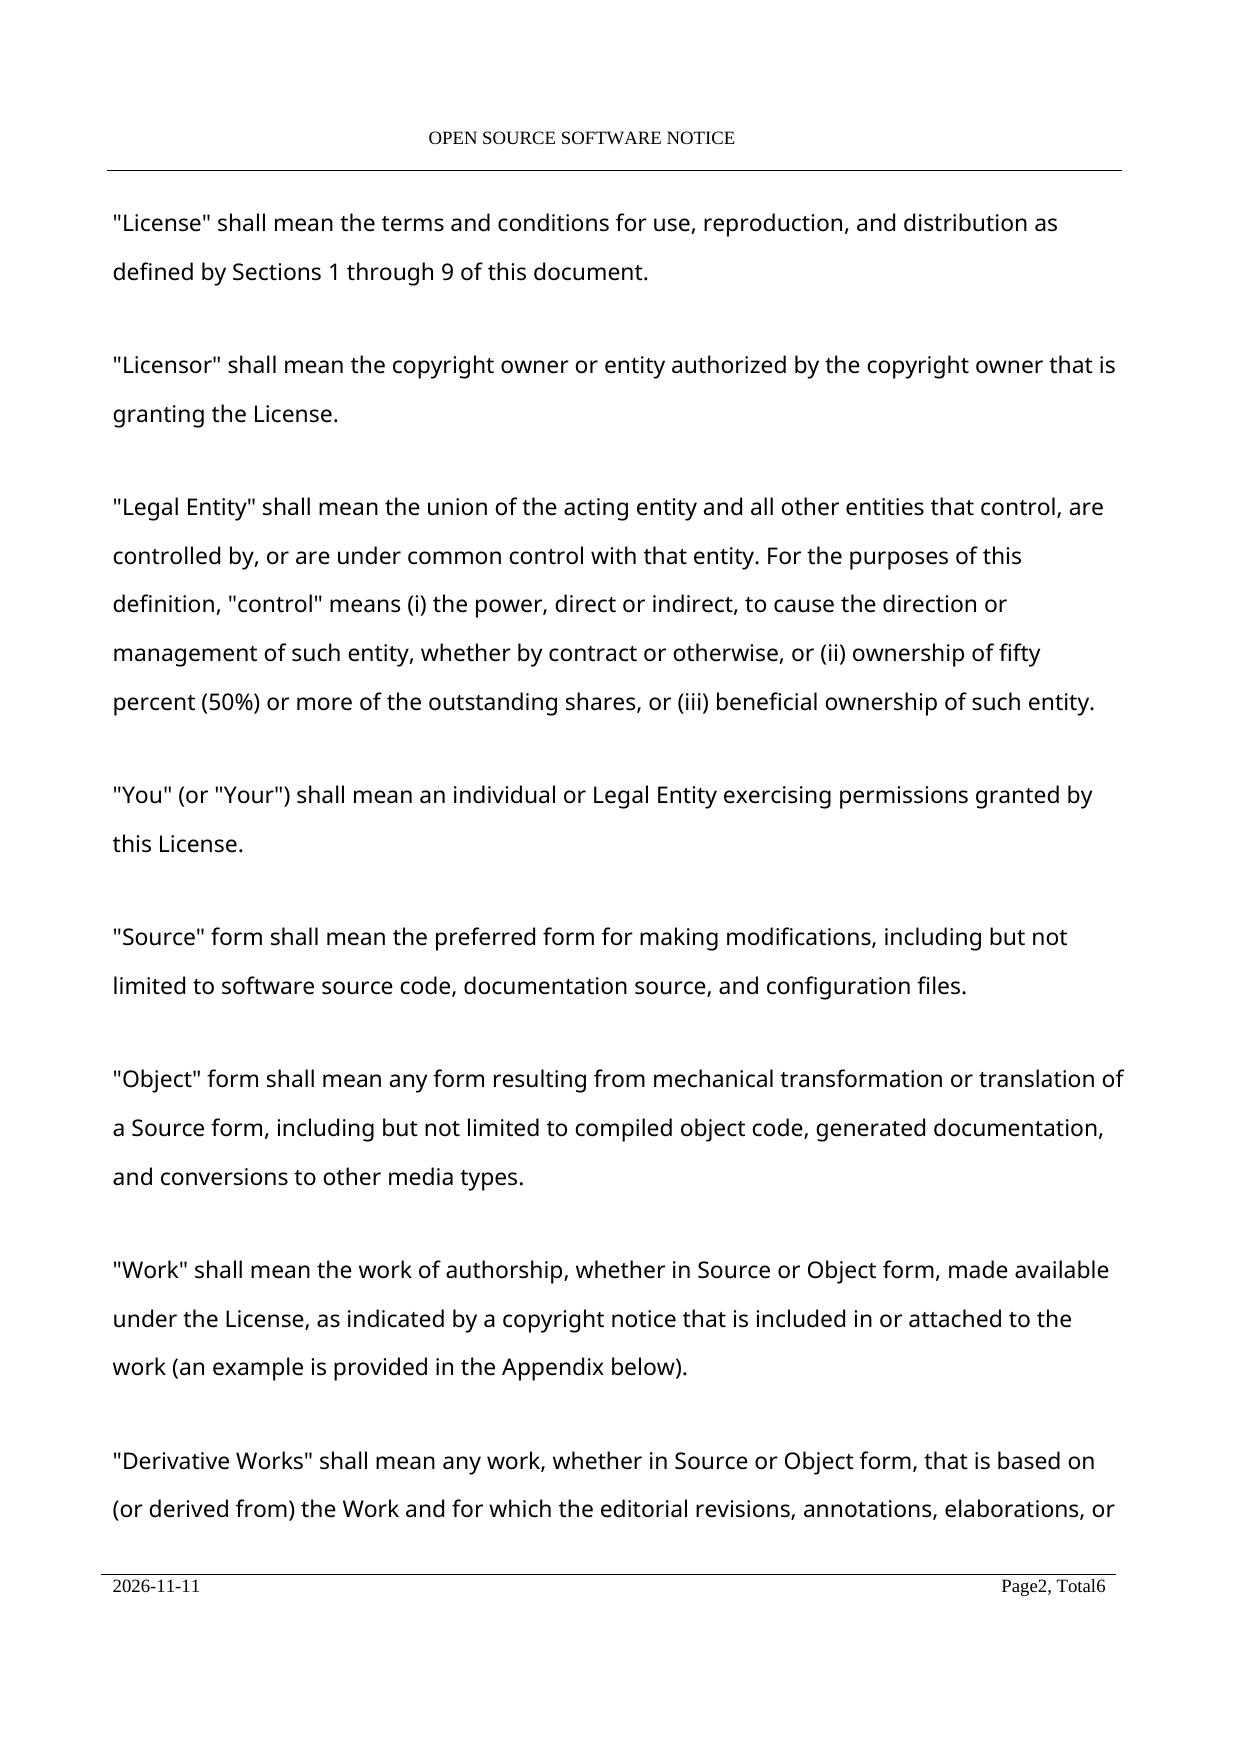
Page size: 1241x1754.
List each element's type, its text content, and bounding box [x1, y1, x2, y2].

text "Licensor" shall mean the copyright owner or entity authorized by the copyright owner that is granting the License. [112, 348, 1128, 429]
text "Work" shall mean the work of authorship, whether in Source or Object form, made available under the License, as indicated by a copyright notice that is included in or attached to the work (an example is provided in the Appendix below). [112, 1253, 1128, 1383]
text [112, 1444, 1128, 1525]
text "Source" form shall mean the preferred form for making modifications, including but not limited to software source code, documentation source, and configuration files. [112, 921, 1128, 1002]
text "You" (or "Your") shall mean an individual or Legal Entity exercising permissions granted by this License. [112, 778, 1128, 860]
text "Object" form shall mean any form resulting from mechanical transformation or translation of a Source form, including but not limited to compiled object code, generated documentation, and conversions to other media types. [112, 1062, 1128, 1192]
text "License" shall mean the terms and conditions for use, reproduction, and distribution as defined by Sections 1 through 9 of this document. [112, 206, 1128, 288]
text "Legal Entity" shall mean the union of the acting entity and all other entities that control, are controlled by, or are under common control with that entity. For the purposes of this definition, "control" means (i) the power, direct or indirect, to cause the direction or management of such entity, whether by contract or otherwise, or (ii) ownership of fifty percent (50%) or more of the outstanding shares, or (iii) beneficial ownership of such entity. [112, 490, 1128, 718]
